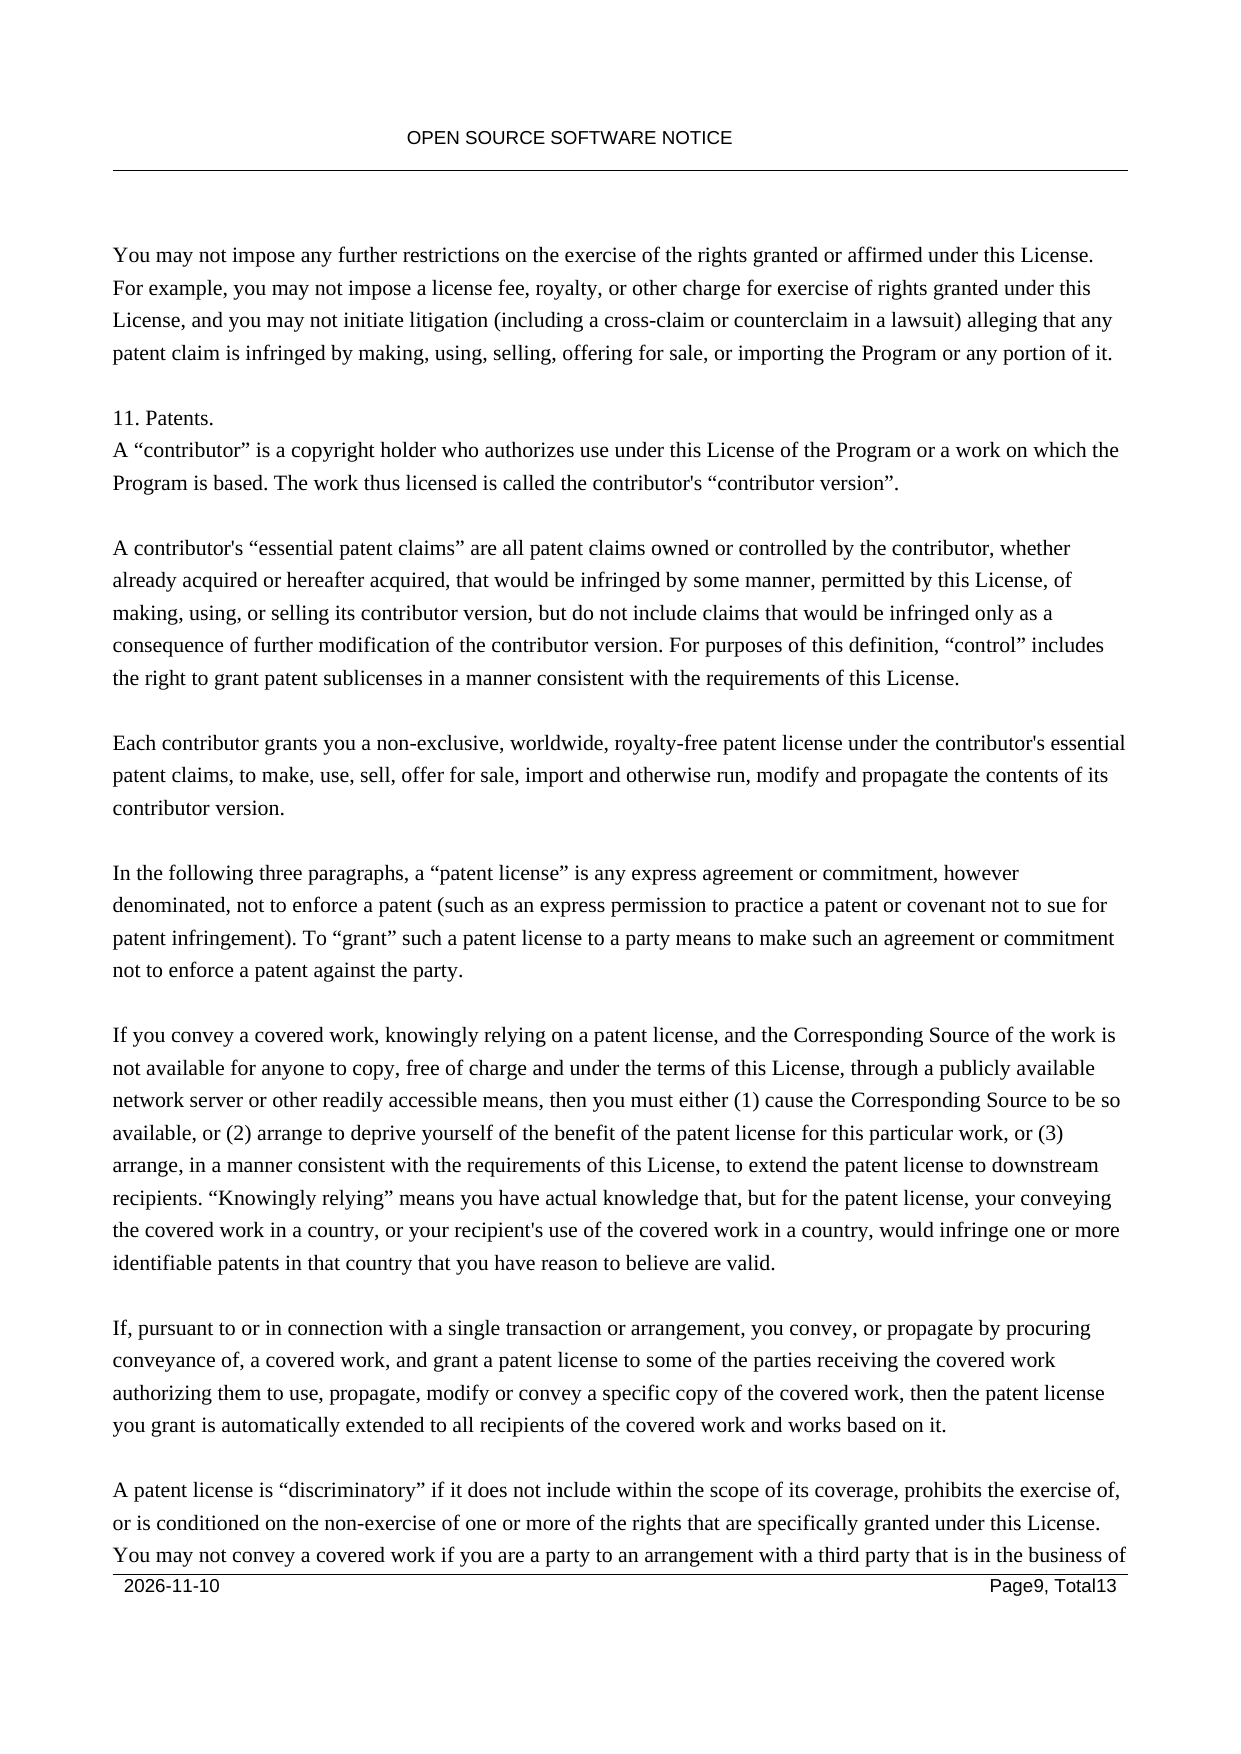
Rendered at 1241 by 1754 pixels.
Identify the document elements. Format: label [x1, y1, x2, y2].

text [112, 206, 1128, 1571]
